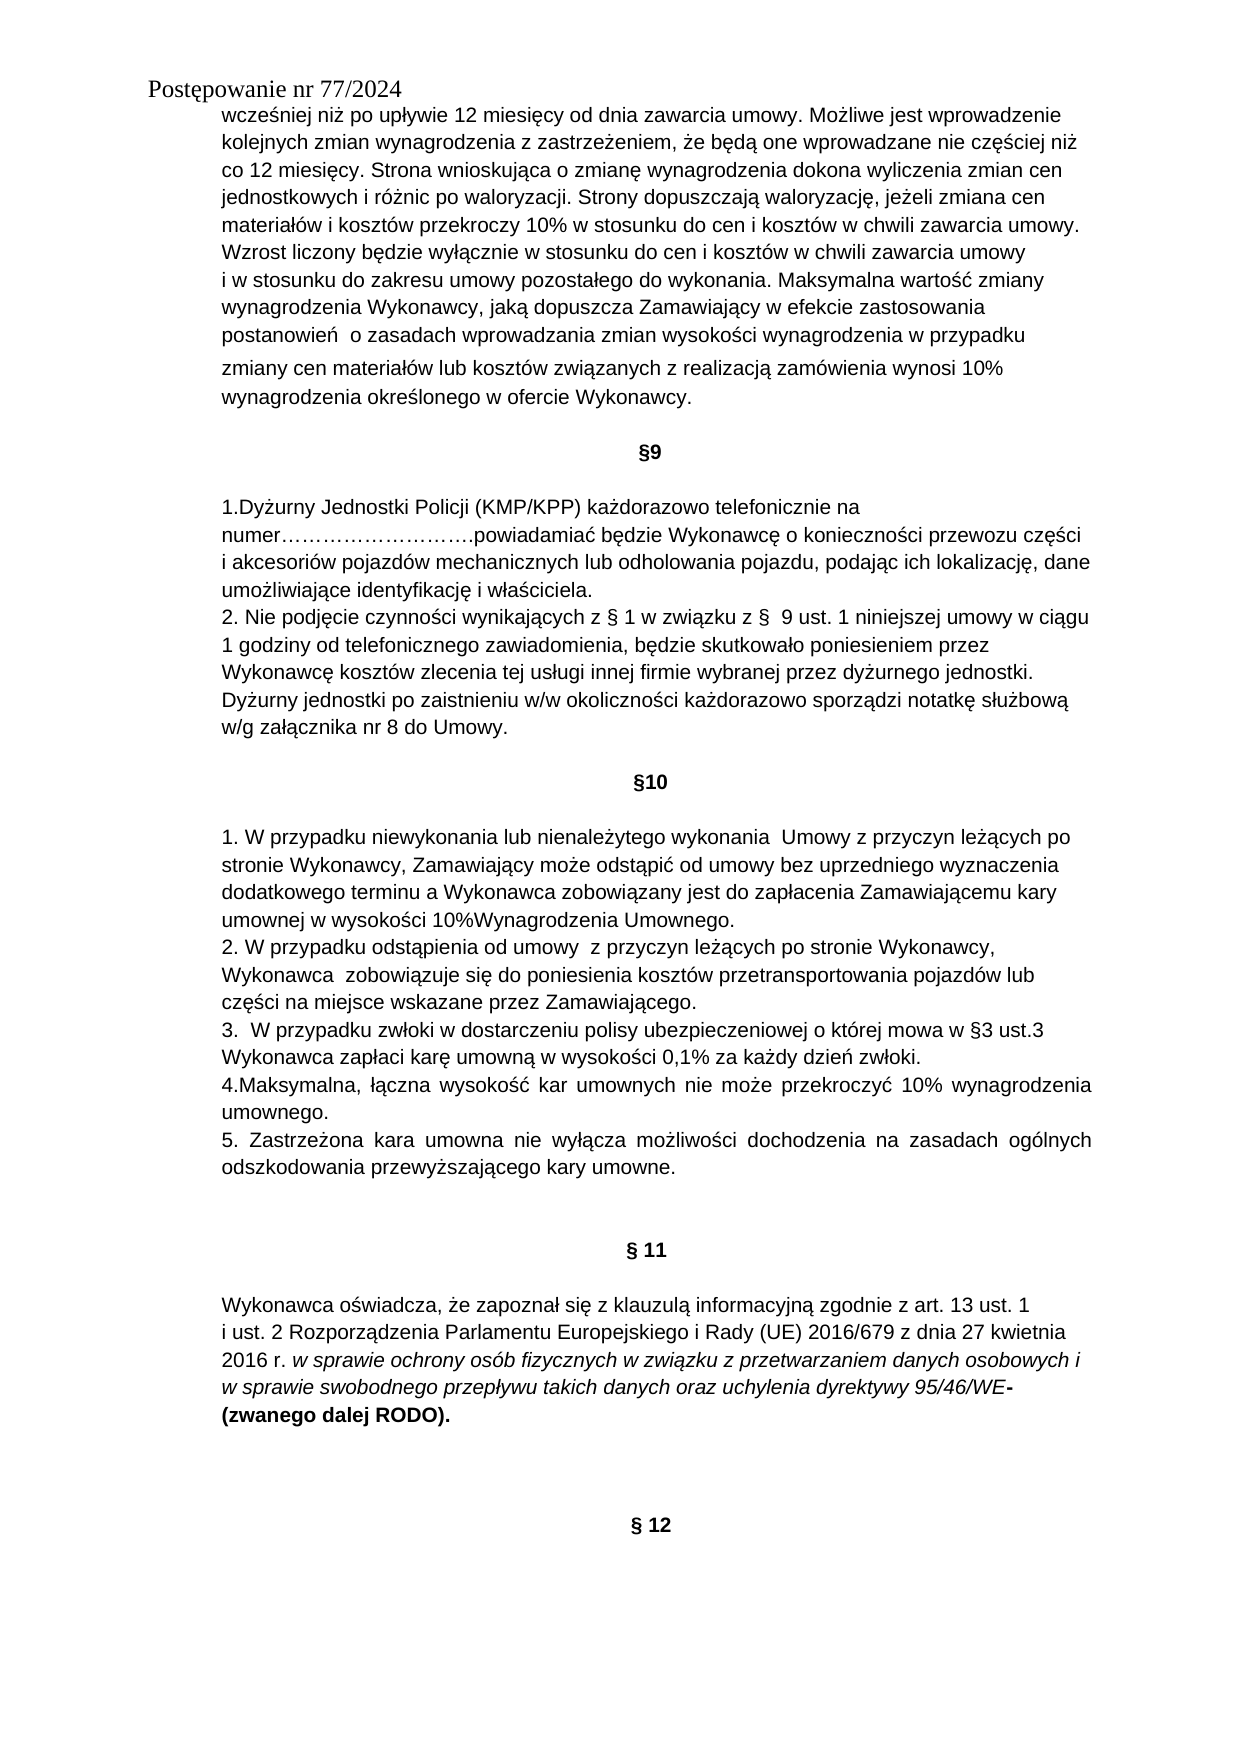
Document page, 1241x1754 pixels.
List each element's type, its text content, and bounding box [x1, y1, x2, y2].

text Wykonawca oświadcza, że zapoznał się z klauzulą informacyjną zgodnie z art. 13 ust. 1 i ust. 2 Rozporządzenia Parlamentu Europejskiego i Rady (UE) 2016/679 z dnia 27 kwietnia 2016 r. w sprawie ochrony osób fizycznych w związku z przetwarzaniem danych osobowych i w sprawie swobodnego przepływu takich danych oraz uchylenia dyrektywy 95/46/WE- (zwanego dalej RODO). [221, 1292, 1093, 1426]
text 1. W przypadku niewykonania lub nienależytego wykonania Umowy z przyczyn leżących po stronie Wykonawcy, Zamawiający może odstąpić od umowy bez uprzedniego wyznaczenia dodatkowego terminu a Wykonawca zobowiązany jest do zapłacenia Zamawiającemu kary umownej w wysokości 10%Wynagrodzenia Umownego. [221, 825, 1093, 931]
text §10 [148, 770, 1093, 794]
text 2. W przypadku odstąpienia od umowy z przyczyn leżących po stronie Wykonawcy, Wykonawca zobowiązuje się do poniesienia kosztów przetransportowania pojazdów lub części na miejsce wskazane przez Zamawiającego. [221, 935, 1093, 1014]
text § 12 [221, 1512, 1093, 1536]
text 4.Maksymalna, łączna wysokość kar umownych nie może przekroczyć 10% wynagrodzenia umownego. [221, 1072, 1093, 1124]
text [221, 102, 1093, 409]
text 3. W przypadku zwłoki w dostarczeniu polisy ubezpieczeniowej o której mowa w §3 ust.3 Wykonawca zapłaci karę umowną w wysokości 0,1% za każdy dzień zwłoki. [221, 1017, 1093, 1069]
text 5. Zastrzeżona kara umowna nie wyłącza możliwości dochodzenia na zasadach ogólnych odszkodowania przewyższającego kary umowne. [221, 1127, 1093, 1179]
text 2. Nie podjęcie czynności wynikających z § 1 w związku z § 9 ust. 1 niniejszej umowy w ciągu 1 godziny od telefonicznego zawiadomienia, będzie skutkowało poniesieniem przez Wykonawcę kosztów zlecenia tej usługi innej firmie wybranej przez dyżurnego jednostki. Dyżurny jednostki po zaistnieniu w/w okoliczności każdorazowo sporządzi notatkę służbową w/g załącznika nr 8 do Umowy. [221, 605, 1093, 739]
text 1.Dyżurny Jednostki Policji (KMP/KPP) każdorazowo telefonicznie na numer……………………….powiadamiać będzie Wykonawcę o konieczności przewozu części i akcesoriów pojazdów mechanicznych lub odholowania pojazdu, podając ich lokalizację, dane umożliwiające identyfikację i właściciela. [221, 495, 1093, 601]
text §9 [177, 440, 1093, 464]
text § 11 [148, 1237, 1093, 1261]
